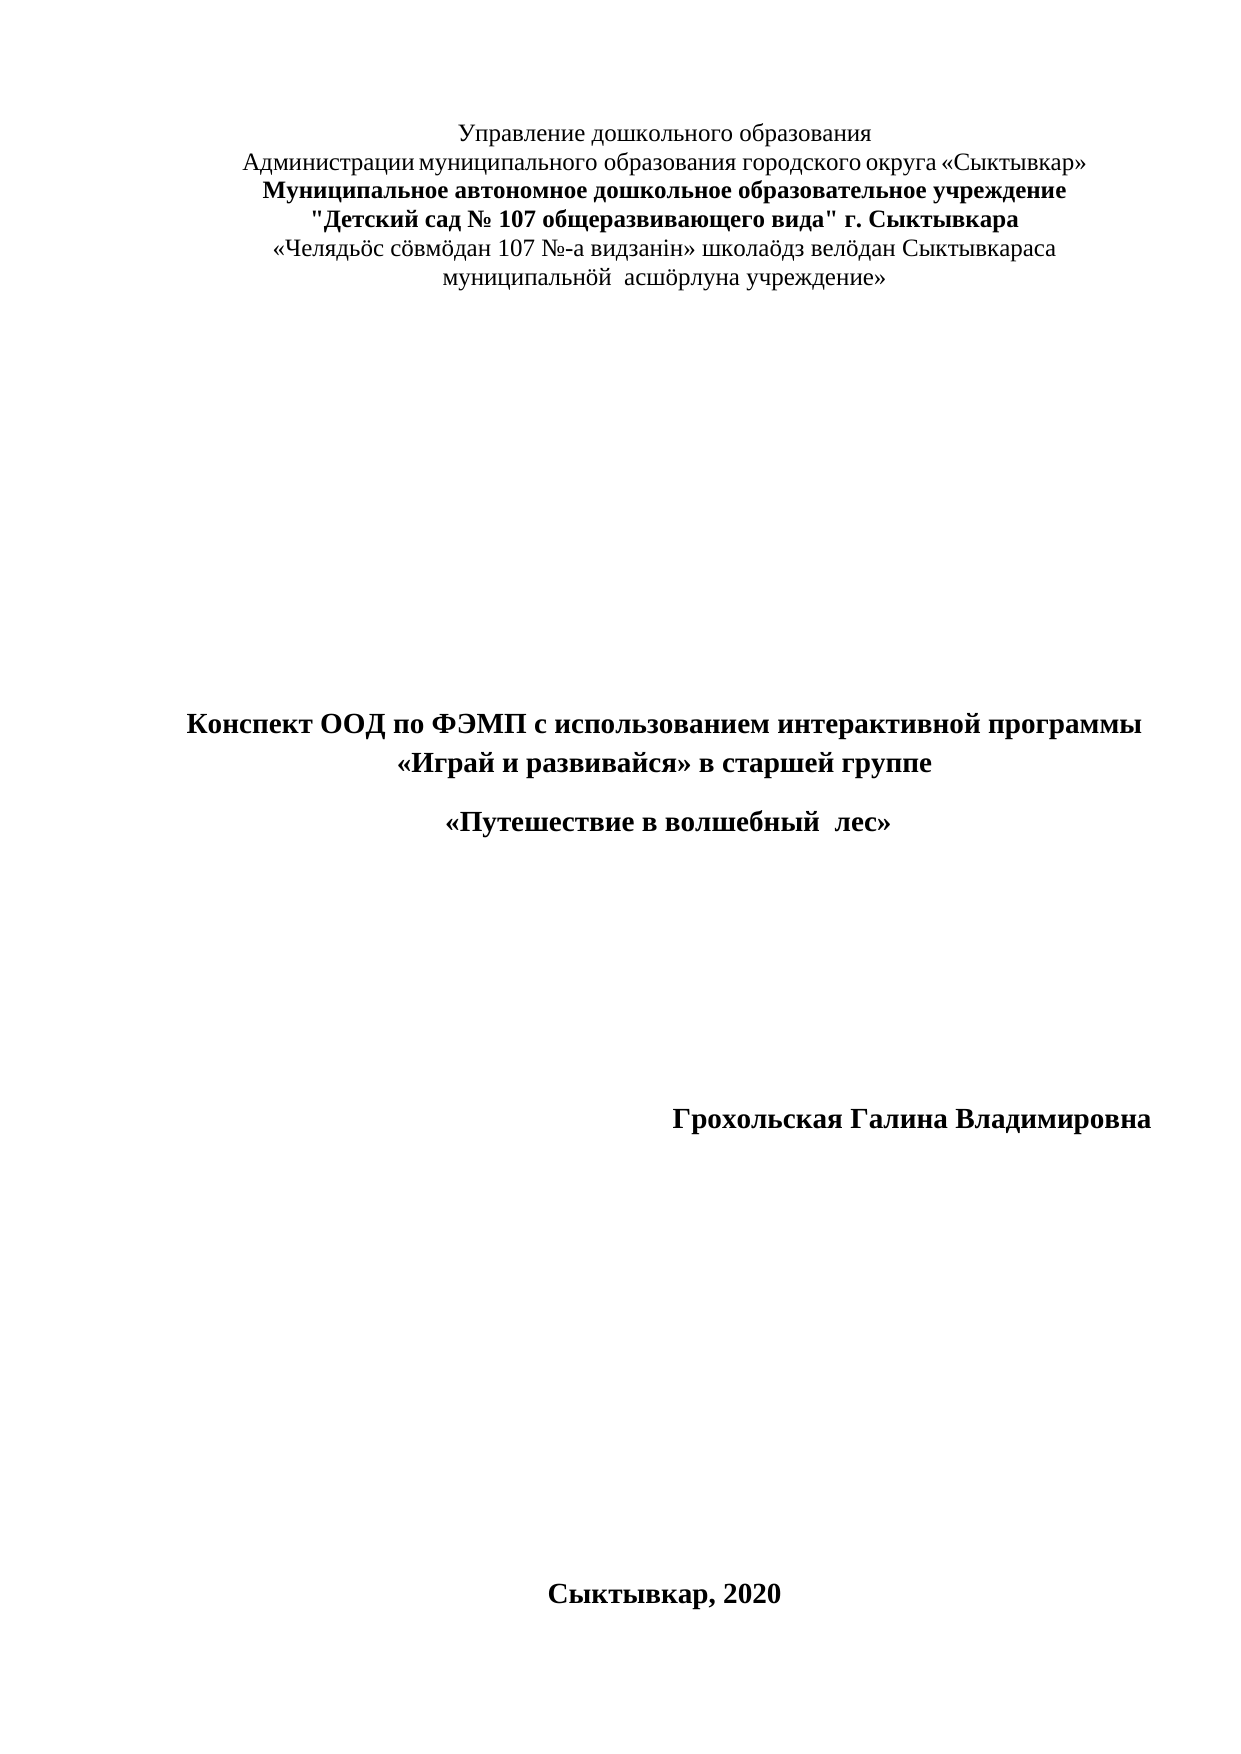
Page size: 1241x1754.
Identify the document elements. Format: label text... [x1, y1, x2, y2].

text «Путешествие в волшебный лес» [177, 804, 1152, 838]
text Муниципальное автономное дошкольное образовательное учреждение [177, 176, 1152, 204]
text "Детский сад № 107 общеразвивающего вида" г. Сыктывкара [177, 204, 1152, 233]
text Конспект ООД по ФЭМП с использованием интерактивной программы «Играй и развивайся» в старшей группе [177, 706, 1152, 778]
text муниципальнöй асшöрлуна учреждение» [177, 262, 1152, 291]
text Управление дошкольного образования [177, 118, 1152, 147]
text Сыктывкар, 2020 [177, 1576, 1152, 1609]
text Грохольская Галина Владимировна [177, 1101, 1152, 1134]
text Администрации муниципального образования городского округа «Сыктывкар» [177, 147, 1152, 176]
text «Челядьöс сöвмöдан 107 №-а видзанiн» школаöдз велöдан Сыктывкараса [177, 233, 1152, 262]
